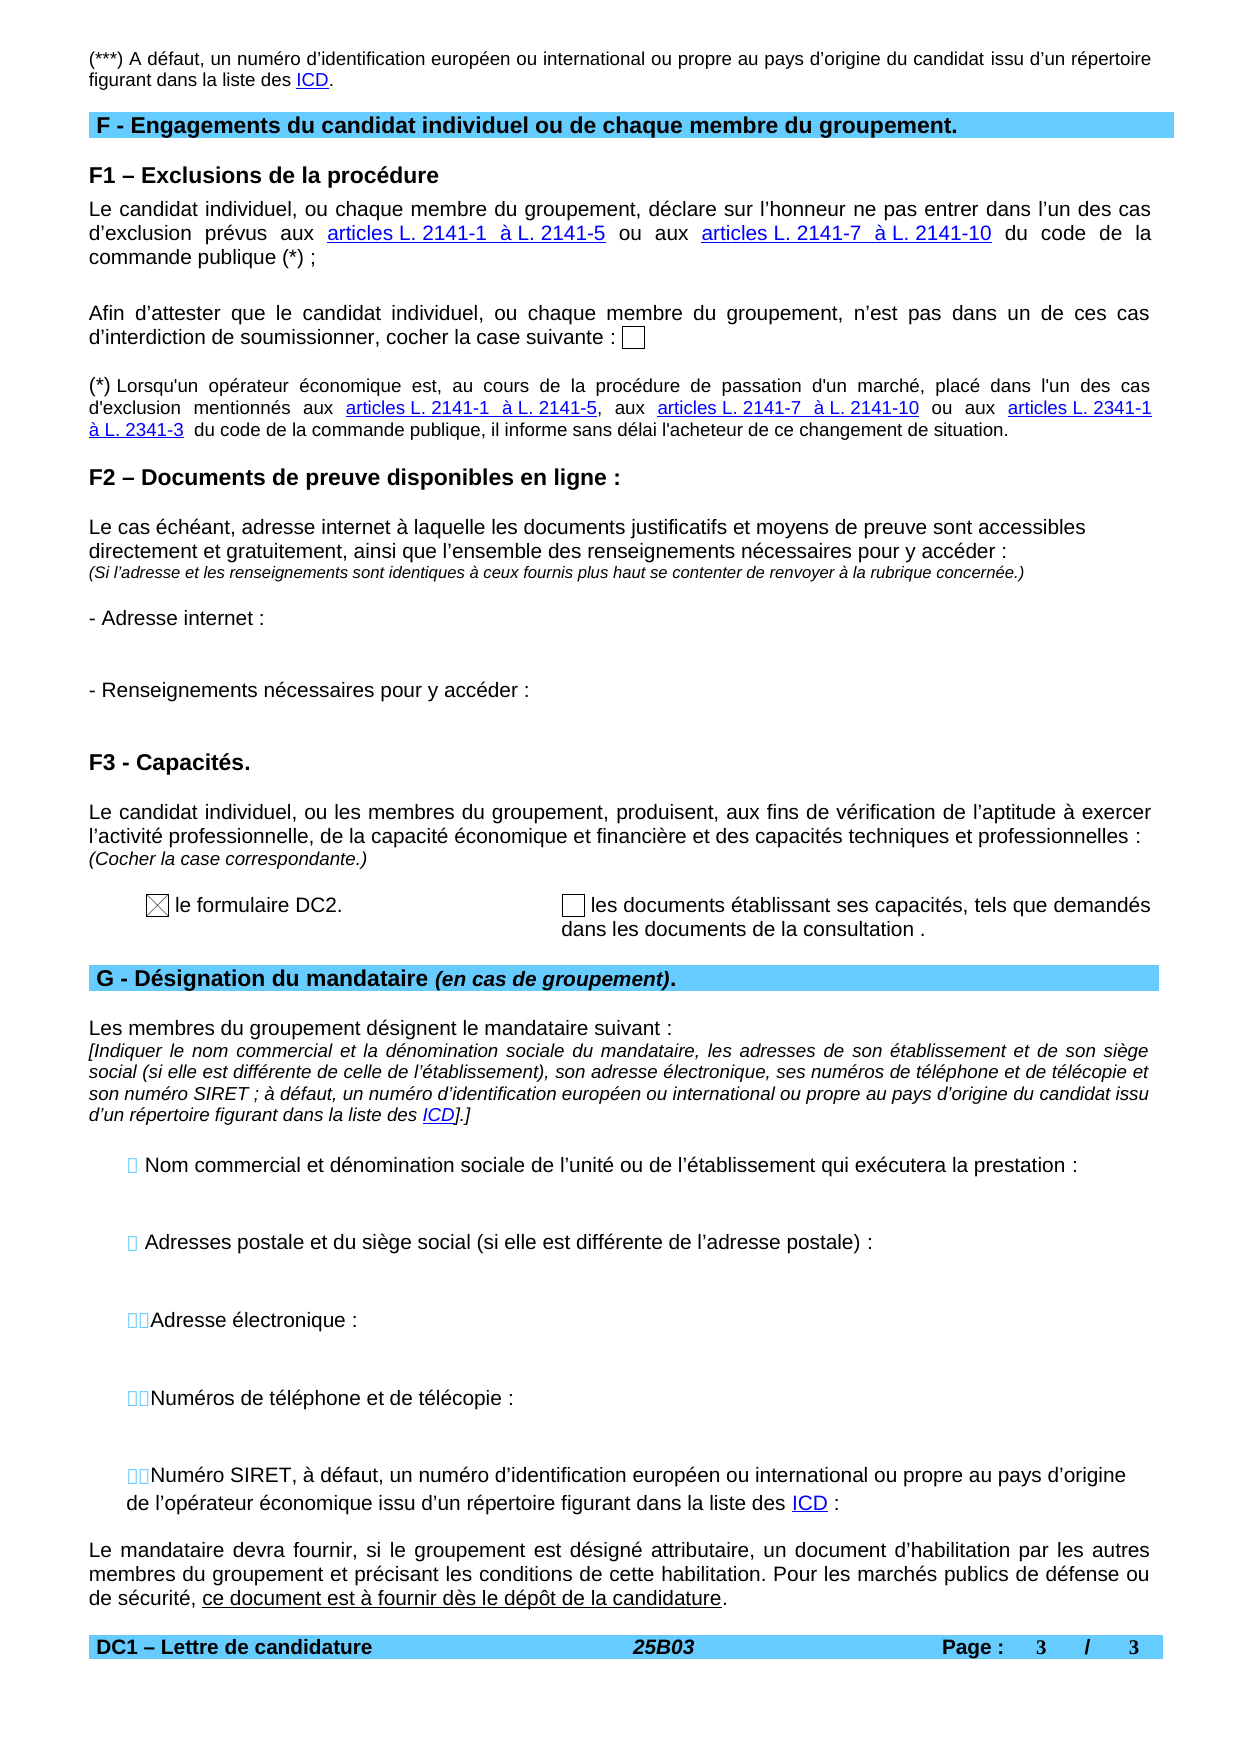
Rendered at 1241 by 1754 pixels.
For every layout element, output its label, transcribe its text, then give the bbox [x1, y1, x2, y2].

text Numéro SIRET, à défaut, un numéro d’identification européen ou international ou propre au pays d’origine de l’opérateur économique issu d’un répertoire figurant dans la liste des ICD : [126, 1461, 1152, 1514]
text - Renseignements nécessaires pour y accéder : [89, 677, 1152, 701]
text Le cas échéant, adresse internet à laquelle les documents justificatifs et moyens de preuve sont accessibles directement et gratuitement, ainsi que l’ensemble des renseignements nécessaires pour y accéder : [89, 514, 1152, 562]
text Le candidat individuel, ou chaque membre du groupement, déclare sur l’honneur ne pas entrer dans l’un des cas d’exclusion prévus aux articles L. 2141-1 à L. 2141-5 ou aux articles L. 2141-7 à L. 2141-10 du code de la commande publique (*) ; [89, 197, 1152, 269]
text Afin d’attester que le candidat individuel, ou chaque membre du groupement, n’est pas dans un de ces cas d’interdiction de soumissionner, cocher la case suivante : [89, 301, 1152, 349]
text (Si l’adresse et les renseignements sont identiques à ceux fournis plus haut se contenter de renvoyer à la rubrique concernée.) [89, 562, 1152, 582]
text (*) Lorsqu'un opérateur économique est, au cours de la procédure de passation d'un marché, placé dans l'un des cas d'exclusion mentionnés aux articles L. 2141-1 à L. 2141-5, aux articles L. 2141-7 à L. 2141-10 ou aux articles L. 2341-1 à L. 2341-3 du code de la commande publique, il informe sans délai l'acheteur de ce changement de situation. [89, 373, 1152, 440]
text le formulaire DC2. les documents établissant ses capacités, tels que demandés dans les documents de la consultation . [146, 893, 1152, 941]
text (Cocher la case correspondante.) [89, 847, 1152, 869]
text Les membres du groupement désignent le mandataire suivant : [89, 1016, 1152, 1039]
text [Indiquer le nom commercial et la dénomination sociale du mandataire, les adresses de son établissement et de son siège social (si elle est différente de celle de l’établissement), son adresse électronique, ses numéros de téléphone et de télécopie et son numéro SIRET ; à défaut, un numéro d’identification européen ou international ou propre au pays d’origine du candidat issu d’un répertoire figurant dans la liste des ICD].] [89, 1039, 1152, 1126]
text Numéros de téléphone et de télécopie : [126, 1383, 1152, 1413]
text Le mandataire devra fournir, si le groupement est désigné attributaire, un document d’habilitation par les autres membres du groupement et précisant les conditions de cette habilitation. Pour les marchés publics de défense ou de sécurité, ce document est à fournir dès le dépôt de la candidature. [89, 1538, 1152, 1610]
table_header F - Engagements du candidat individuel ou de chaque membre du groupement. [89, 112, 1174, 138]
text  Adresses postale et du siège social (si elle est différente de l’adresse postale) : [126, 1227, 1152, 1257]
table_header G - Désignation du mandataire (en cas de groupement). [89, 965, 1159, 991]
text (***) A défaut, un numéro d’identification européen ou international ou propre au pays d’origine du candidat issu d’un répertoire figurant dans la liste des ICD. [89, 47, 1152, 90]
text - Adresse internet : [89, 606, 1152, 629]
text F3 - Capacités. [89, 749, 1152, 776]
text Adresse électronique : [126, 1305, 1152, 1335]
text F1 – Exclusions de la procédure [89, 162, 1152, 189]
text Le candidat individuel, ou les membres du groupement, produisent, aux fins de vérification de l’aptitude à exercer l’activité professionnelle, de la capacité économique et financière et des capacités techniques et professionnelles : [89, 799, 1152, 847]
text  Nom commercial et dénomination sociale de l’unité ou de l’établissement qui exécutera la prestation : [126, 1150, 1152, 1179]
text F2 – Documents de preuve disponibles en ligne : [89, 464, 1152, 491]
